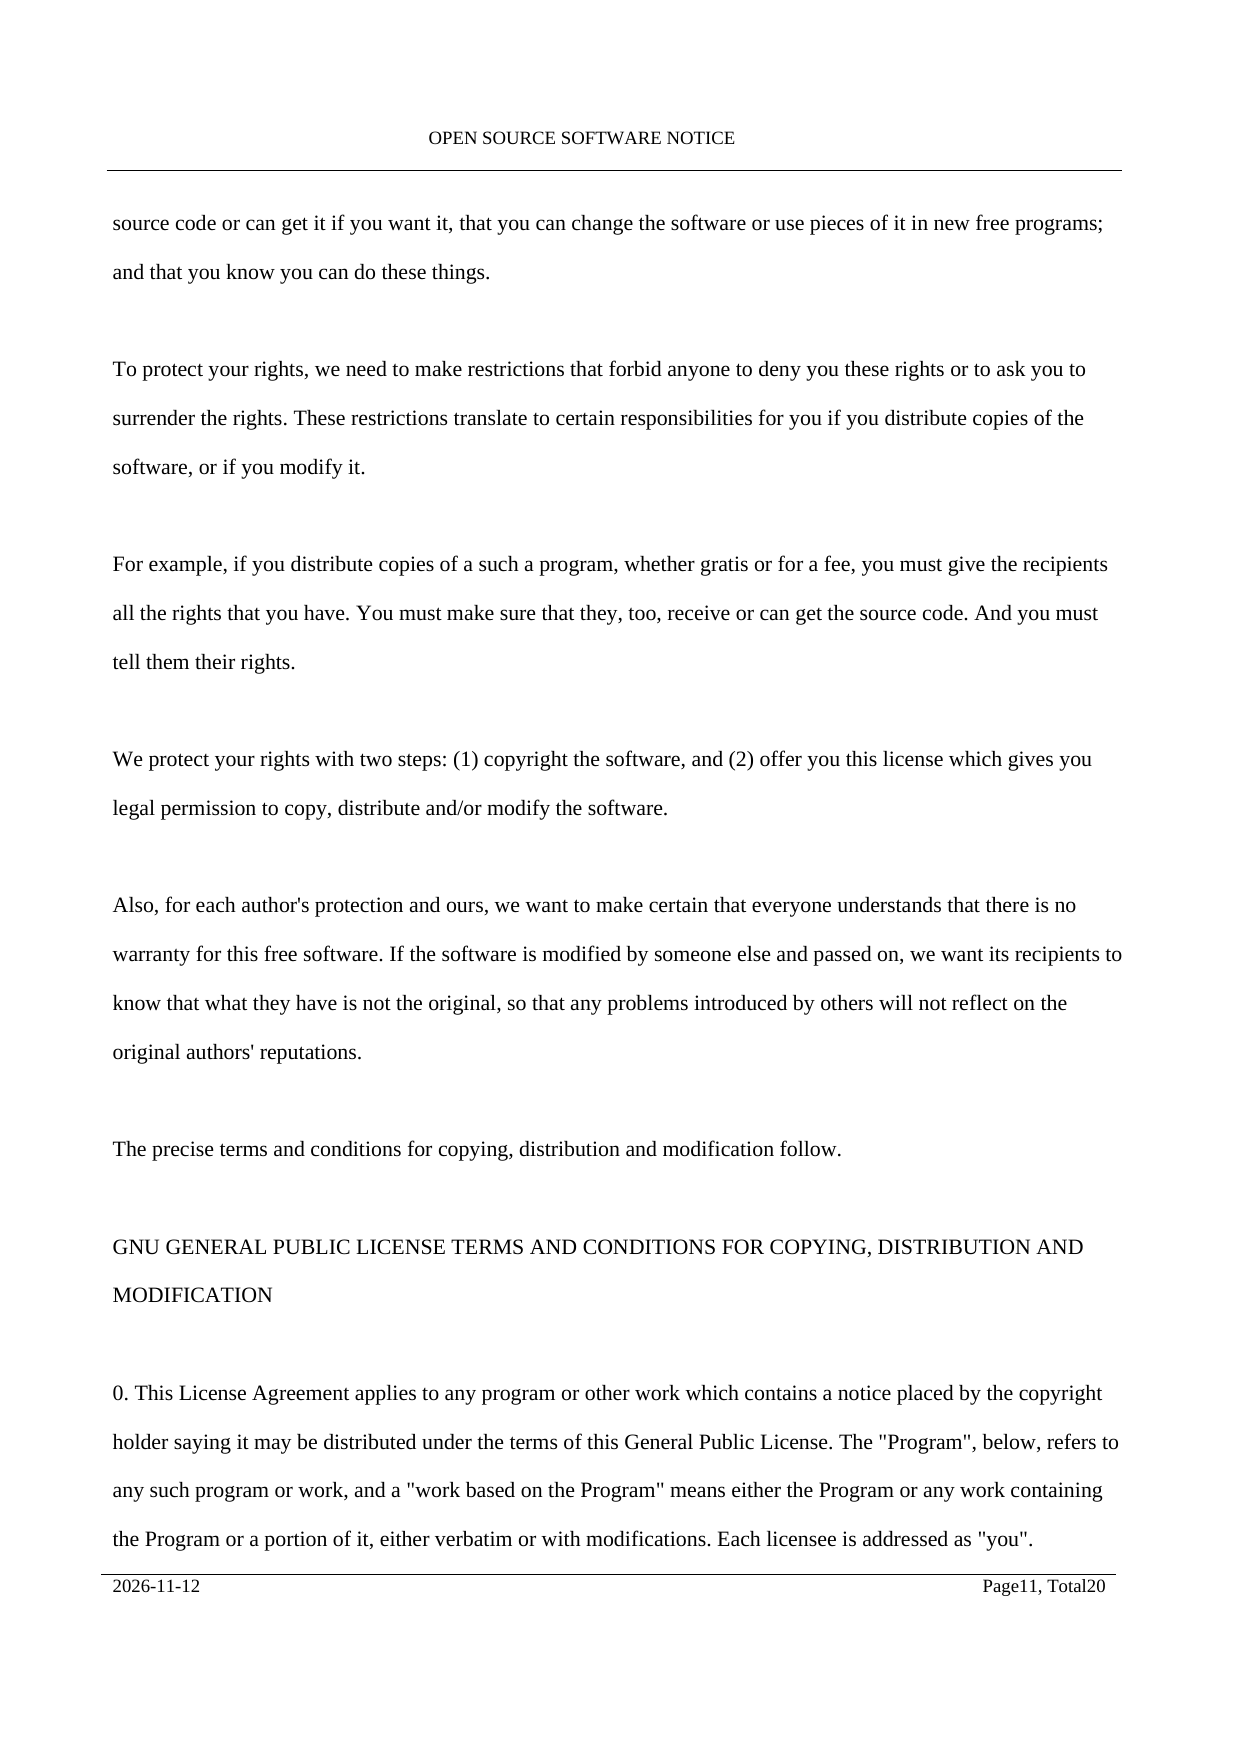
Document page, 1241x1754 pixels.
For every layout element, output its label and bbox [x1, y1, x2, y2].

text [112, 206, 1128, 1555]
